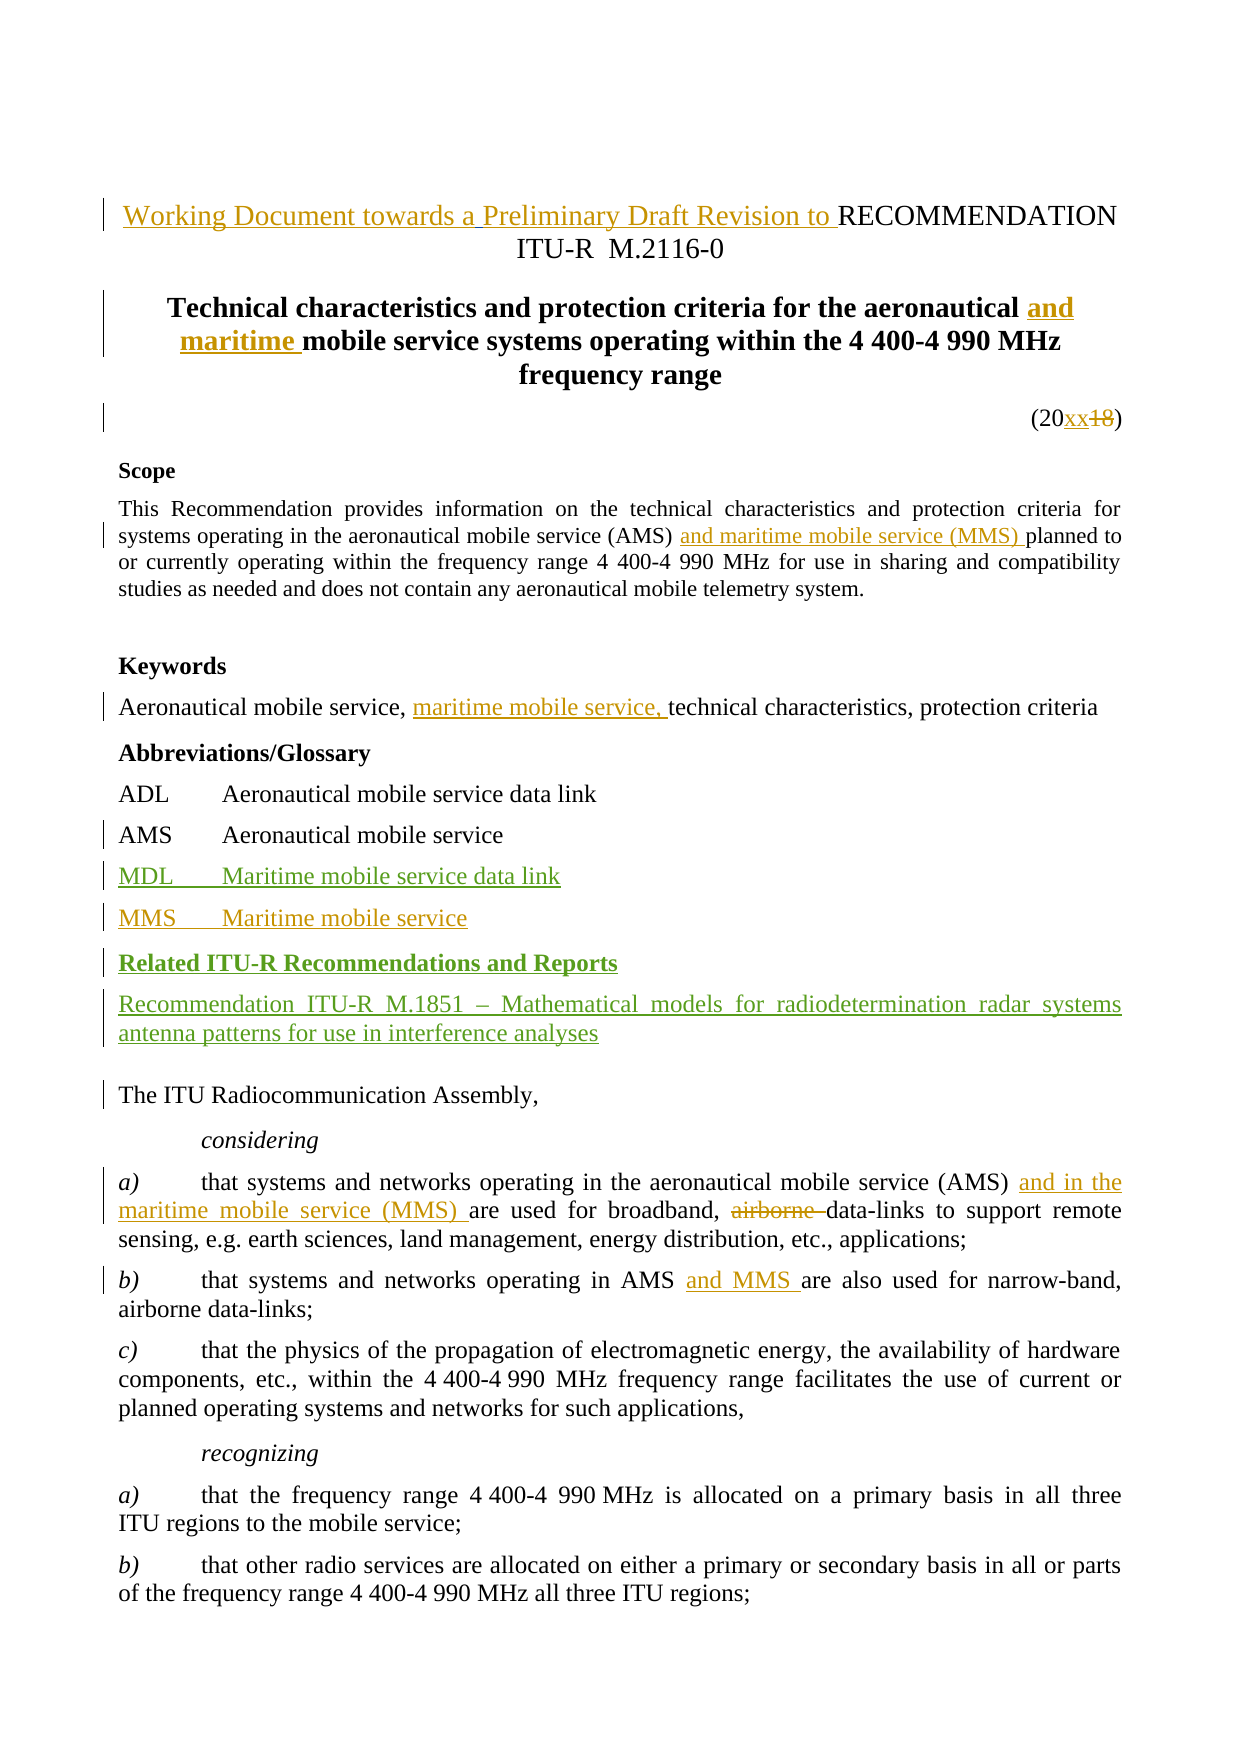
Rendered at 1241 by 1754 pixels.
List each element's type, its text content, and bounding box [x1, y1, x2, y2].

text The ITU Radiocommunication Assembly, [118, 1080, 1122, 1109]
text recognizing [201, 1438, 1122, 1467]
text considering [201, 1126, 1122, 1154]
text RECOMMENDATION ITU-R M.2116-0 [118, 198, 1122, 265]
text AMS Aeronautical mobile service [118, 820, 1122, 849]
text Scope [118, 457, 1122, 483]
text a) that the frequency range 4 400-4 990 MHz is allocated on a primary basis in all three ITU regions to the mobile service; [118, 1480, 1122, 1537]
text c) that the physics of the propagation of electromagnetic energy, the availability of hardware components, etc., within the 4 400-4 990 MHz frequency range facilitates the use of current or planned operating systems and networks for such applications, [118, 1336, 1122, 1422]
text (20) [118, 403, 1122, 432]
text a) that systems and networks operating in the aeronautical mobile service (AMS) are used for broadband, data-links to support remote sensing, e.g. earth sciences, land management, energy distribution, etc., applications; [118, 1167, 1122, 1253]
text Keywords [118, 651, 1122, 680]
text Abbreviations/Glossary [118, 738, 1122, 766]
text b) that systems and networks operating in AMS are also used for narrow-band, airborne data-links; [118, 1266, 1122, 1323]
text This Recommendation provides information on the technical characteristics and protection criteria for systems operating in the aeronautical mobile service (AMS) planned to or currently operating within the frequency range 4 400-4 990 MHz for use in sharing and compatibility studies as needed and does not contain any aeronautical mobile telemetry system. [118, 496, 1122, 601]
text ADL Aeronautical mobile service data link [118, 779, 1122, 808]
text b) that other radio services are allocated on either a primary or secondary basis in all or parts of the frequency range 4 400-4 990 MHz all three ITU regions; [118, 1550, 1122, 1607]
text Aeronautical mobile service, technical characteristics, protection criteria [118, 692, 1122, 721]
text Technical characteristics and protection criteria for the aeronautical mobile service systems operating within the 4 400-4 990 MHz frequency range [118, 290, 1122, 390]
